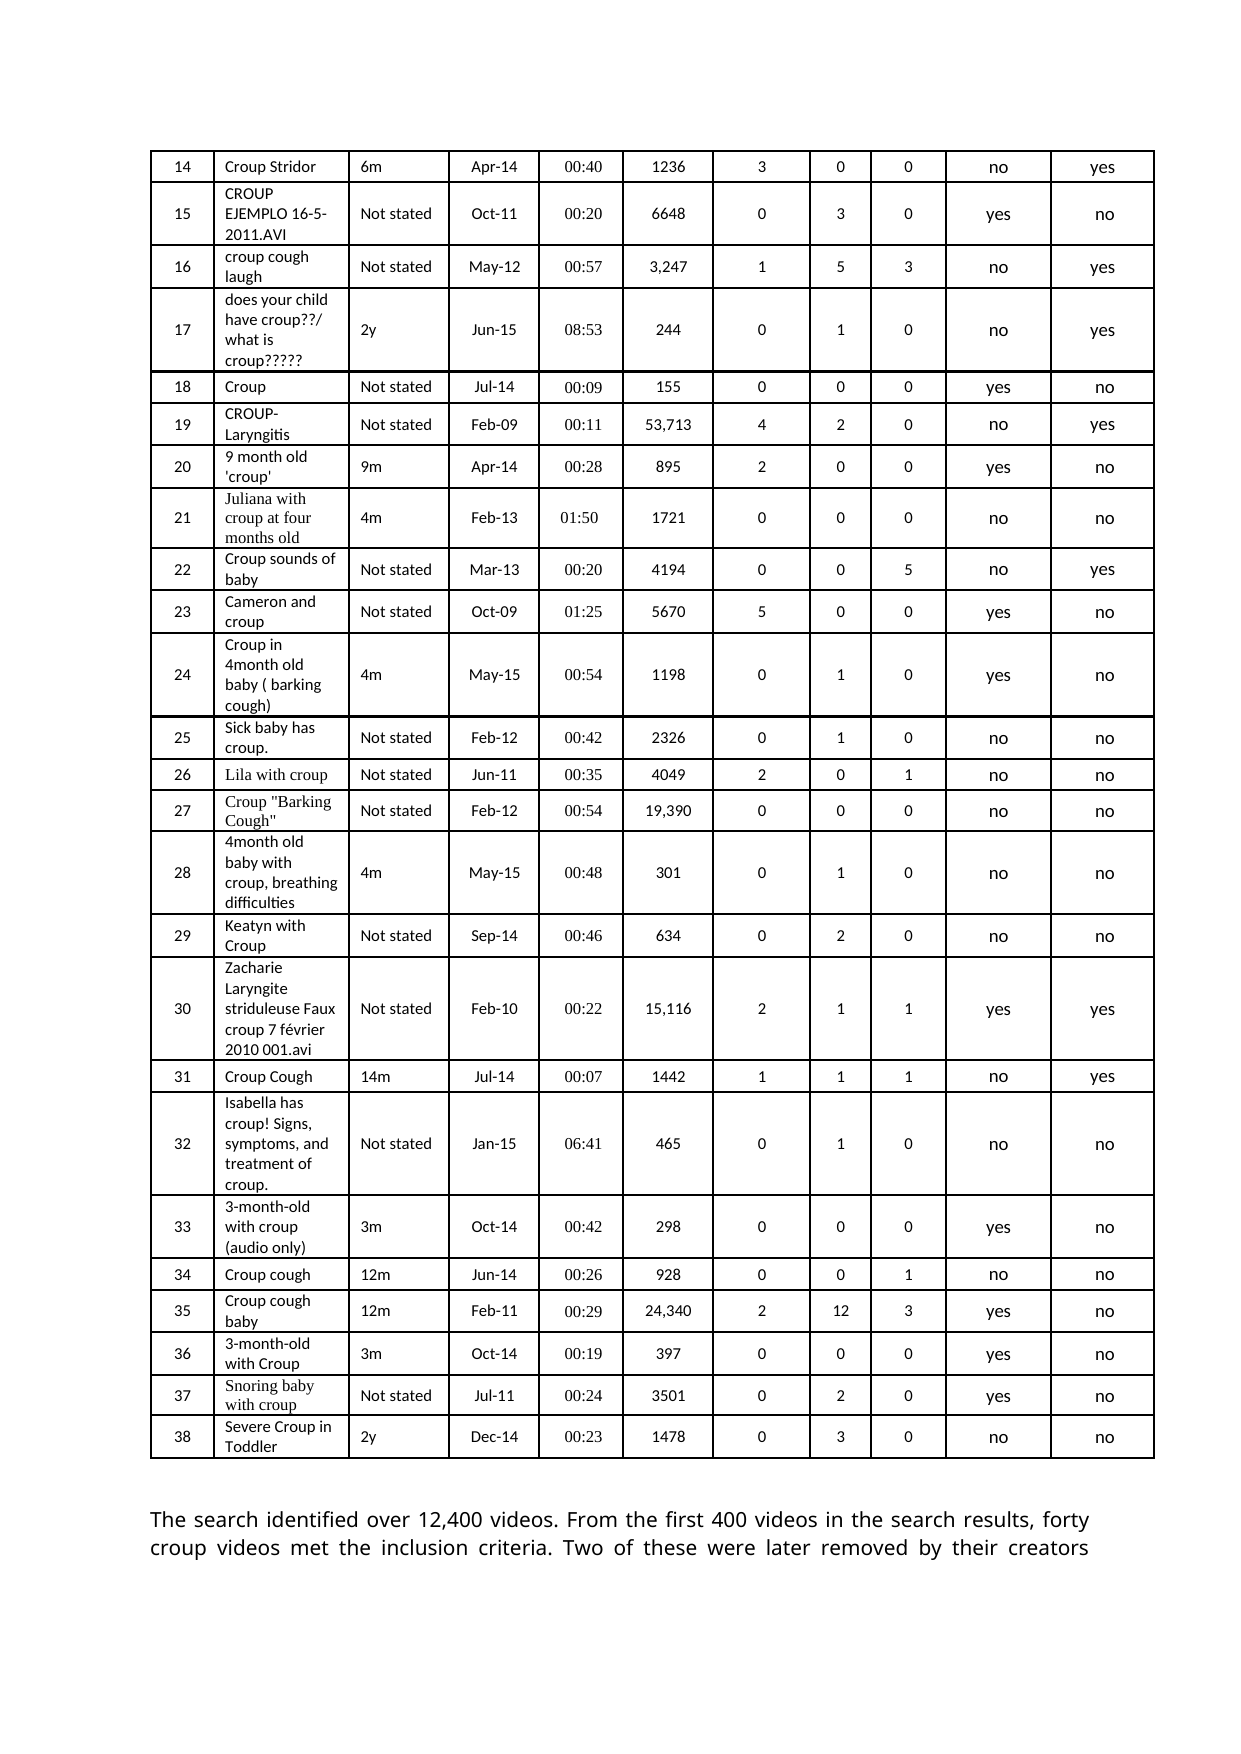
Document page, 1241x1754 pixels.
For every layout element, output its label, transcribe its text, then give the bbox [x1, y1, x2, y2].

table_cell May-12 [450, 246, 538, 287]
table_cell 0 [872, 373, 945, 402]
table_cell Croup Stridor [215, 152, 348, 181]
table_cell Not stated [350, 373, 448, 402]
table_cell 0 [811, 1333, 870, 1374]
table_cell 1 [872, 1259, 945, 1288]
table_cell yes [1052, 246, 1153, 287]
table_cell 465 [624, 1093, 712, 1194]
table_cell 53,713 [624, 404, 712, 444]
table_cell 5 [714, 591, 809, 632]
table_cell 06:41 [540, 1093, 622, 1194]
table_cell 0 [714, 489, 809, 547]
table_cell 00:46 [540, 915, 622, 956]
table_cell 0 [872, 489, 945, 547]
table_cell 35 [152, 1291, 213, 1331]
table_cell no [1052, 791, 1153, 830]
table_cell 1236 [624, 152, 712, 181]
table_cell Cameron and croup [215, 591, 348, 632]
table_cell 0 [872, 832, 945, 913]
table_cell yes [1052, 289, 1153, 370]
table_cell 0 [811, 152, 870, 181]
table_cell yes [947, 1376, 1050, 1414]
table_cell 4194 [624, 549, 712, 589]
table_cell 0 [714, 549, 809, 589]
table_cell Oct-14 [450, 1196, 538, 1257]
table_cell 1 [811, 289, 870, 370]
table_cell 12m [350, 1259, 448, 1288]
table_cell 298 [624, 1196, 712, 1257]
table_cell Not stated [350, 1376, 448, 1414]
table_cell 2y [350, 289, 448, 370]
table_cell no [1052, 1196, 1153, 1257]
table_cell Keatyn with Croup [215, 915, 348, 956]
table_cell Not stated [350, 791, 448, 830]
table_cell yes [947, 1333, 1050, 1374]
table_cell 24,340 [624, 1291, 712, 1331]
table_cell 00:48 [540, 832, 622, 913]
table_cell 0 [872, 915, 945, 956]
table_cell no [1052, 1333, 1153, 1374]
table_cell Not stated [350, 183, 448, 244]
table_cell 00:42 [540, 1196, 622, 1257]
table_cell no [947, 1061, 1050, 1091]
table_cell 0 [811, 489, 870, 547]
table_cell 4month old baby with croup, breathing difficulties [215, 832, 348, 913]
table_cell Mar-13 [450, 549, 538, 589]
table_cell yes [947, 1291, 1050, 1331]
table_cell 25 [152, 718, 213, 758]
table_cell May-15 [450, 634, 538, 715]
table_cell Jul-14 [450, 373, 538, 402]
table_cell Not stated [350, 760, 448, 789]
table_cell 18 [152, 373, 213, 402]
table_cell Jun-14 [450, 1259, 538, 1288]
table_cell no [947, 718, 1050, 758]
table_cell no [1052, 489, 1153, 547]
table_cell no [1052, 373, 1153, 402]
table_cell 00:20 [540, 183, 622, 244]
table_cell 31 [152, 1061, 213, 1091]
table_cell 00:54 [540, 634, 622, 715]
table_cell yes [947, 446, 1050, 487]
table_cell 2 [811, 915, 870, 956]
table_cell does your child have croup??/ what is croup????? [215, 289, 348, 370]
table_cell Croup [215, 373, 348, 402]
table_cell 3 [811, 1416, 870, 1457]
table_cell 1478 [624, 1416, 712, 1457]
table_cell 1198 [624, 634, 712, 715]
table_cell Feb-12 [450, 718, 538, 758]
table_cell 1 [872, 760, 945, 789]
table_cell 4 [714, 404, 809, 444]
table_cell yes [1052, 404, 1153, 444]
table_cell 895 [624, 446, 712, 487]
table_cell 2y [350, 1416, 448, 1457]
table_cell 24 [152, 634, 213, 715]
table_cell Snoring baby with croup [215, 1376, 348, 1414]
table_cell yes [947, 634, 1050, 715]
table_cell no [1052, 915, 1153, 956]
table_cell 36 [152, 1333, 213, 1374]
table_cell Not stated [350, 718, 448, 758]
table_cell 16 [152, 246, 213, 287]
table_cell 0 [872, 289, 945, 370]
table_cell 0 [872, 791, 945, 830]
table_cell 0 [811, 1196, 870, 1257]
table_cell Jul-14 [450, 1061, 538, 1091]
table_cell no [947, 791, 1050, 830]
table_cell 244 [624, 289, 712, 370]
table_cell Juliana with croup at four months old [215, 489, 348, 547]
table_cell 1442 [624, 1061, 712, 1091]
table_cell 2 [714, 958, 809, 1059]
table_cell no [947, 152, 1050, 181]
table_cell Isabella has croup! Signs, symptoms, and treatment of croup. [215, 1093, 348, 1194]
table_cell no [947, 760, 1050, 789]
table_cell 397 [624, 1333, 712, 1374]
table_cell Lila with croup [215, 760, 348, 789]
table_cell 1 [811, 1093, 870, 1194]
table_cell 0 [714, 718, 809, 758]
table_cell Not stated [350, 246, 448, 287]
table_cell 0 [811, 549, 870, 589]
table_cell 28 [152, 832, 213, 913]
table_cell 34 [152, 1259, 213, 1288]
table_cell 00:40 [540, 152, 622, 181]
table_cell Severe Croup in Toddler [215, 1416, 348, 1457]
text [150, 1505, 1090, 1562]
table_cell Croup sounds of baby [215, 549, 348, 589]
table_cell 6648 [624, 183, 712, 244]
table_cell no [1052, 1093, 1153, 1194]
table_cell CROUP-Laryngitis [215, 404, 348, 444]
table_cell 301 [624, 832, 712, 913]
table_cell Not stated [350, 549, 448, 589]
table_cell 4m [350, 489, 448, 547]
table_cell 12m [350, 1291, 448, 1331]
table_cell Feb-12 [450, 791, 538, 830]
table_cell 0 [811, 591, 870, 632]
table_cell no [1052, 446, 1153, 487]
table_cell 22 [152, 549, 213, 589]
table_cell no [947, 915, 1050, 956]
table_cell 00:35 [540, 760, 622, 789]
table_cell no [1052, 183, 1153, 244]
table_cell 0 [872, 152, 945, 181]
table_cell no [947, 404, 1050, 444]
table_cell 00:19 [540, 1333, 622, 1374]
table_cell 0 [714, 1376, 809, 1414]
table_cell 3m [350, 1333, 448, 1374]
table_cell 21 [152, 489, 213, 547]
table_cell 00:09 [540, 373, 622, 402]
table_cell no [1052, 760, 1153, 789]
table_cell 0 [872, 1376, 945, 1414]
table_cell 0 [714, 373, 809, 402]
table_cell 0 [872, 634, 945, 715]
table_cell 14m [350, 1061, 448, 1091]
table_cell 3,247 [624, 246, 712, 287]
table_cell 32 [152, 1093, 213, 1194]
table_cell 0 [714, 1093, 809, 1194]
table_cell Croup cough [215, 1259, 348, 1288]
table_cell 0 [714, 183, 809, 244]
table_cell Apr-14 [450, 152, 538, 181]
table_cell 1 [811, 718, 870, 758]
table_cell 0 [714, 1333, 809, 1374]
table_cell 9m [350, 446, 448, 487]
table_cell Feb-13 [450, 489, 538, 547]
table_cell yes [947, 373, 1050, 402]
table_cell no [947, 549, 1050, 589]
table_cell 5 [811, 246, 870, 287]
table_cell 20 [152, 446, 213, 487]
table_cell 2 [714, 760, 809, 789]
table_cell 3 [811, 183, 870, 244]
table_cell 0 [811, 791, 870, 830]
table_cell 2326 [624, 718, 712, 758]
table_cell no [947, 289, 1050, 370]
table_cell 0 [811, 1259, 870, 1288]
table_cell 2 [714, 1291, 809, 1331]
table_cell 3-month-old with croup (audio only) [215, 1196, 348, 1257]
table_cell no [947, 1259, 1050, 1288]
table_cell yes [947, 1196, 1050, 1257]
table_cell no [1052, 718, 1153, 758]
table_cell 14 [152, 152, 213, 181]
table_cell Not stated [350, 915, 448, 956]
table_cell Jun-11 [450, 760, 538, 789]
table_cell 00:28 [540, 446, 622, 487]
table_cell 3501 [624, 1376, 712, 1414]
table_cell 1721 [624, 489, 712, 547]
table_cell 2 [811, 404, 870, 444]
table_cell Sick baby has croup. [215, 718, 348, 758]
table_cell Feb-09 [450, 404, 538, 444]
table_cell 0 [872, 718, 945, 758]
table_cell 1 [872, 958, 945, 1059]
table_cell no [947, 832, 1050, 913]
table_cell Not stated [350, 1093, 448, 1194]
table_cell no [947, 1093, 1050, 1194]
table_cell Jun-15 [450, 289, 538, 370]
table_cell 23 [152, 591, 213, 632]
table_cell Croup "Barking Cough" [215, 791, 348, 830]
table_cell May-15 [450, 832, 538, 913]
table_cell 19 [152, 404, 213, 444]
table_cell 0 [714, 634, 809, 715]
table_cell 6m [350, 152, 448, 181]
table_cell Zacharie Laryngite striduleuse Faux croup 7 février 2010 001.avi [215, 958, 348, 1059]
table_cell 3 [714, 152, 809, 181]
table_cell 634 [624, 915, 712, 956]
table_cell 5 [872, 549, 945, 589]
table_cell 0 [714, 289, 809, 370]
table_cell 1 [811, 958, 870, 1059]
table_cell Apr-14 [450, 446, 538, 487]
table_cell no [947, 489, 1050, 547]
table_cell Jul-11 [450, 1376, 538, 1414]
table_cell 0 [714, 1259, 809, 1288]
table_cell Feb-11 [450, 1291, 538, 1331]
table_cell 1 [714, 1061, 809, 1091]
table_cell no [1052, 1259, 1153, 1288]
table_cell no [1052, 1376, 1153, 1414]
table_cell 37 [152, 1376, 213, 1414]
table_cell 19,390 [624, 791, 712, 830]
table_cell yes [1052, 958, 1153, 1059]
table_cell Not stated [350, 958, 448, 1059]
table_cell 0 [811, 373, 870, 402]
table_cell croup cough laugh [215, 246, 348, 287]
table_cell no [1052, 1291, 1153, 1331]
table_cell 1 [811, 1061, 870, 1091]
table_cell 00:54 [540, 791, 622, 830]
table_cell Not stated [350, 404, 448, 444]
table_cell Dec-14 [450, 1416, 538, 1457]
table_cell 12 [811, 1291, 870, 1331]
table_cell Croup in 4month old baby ( barking cough) [215, 634, 348, 715]
table_cell 15,116 [624, 958, 712, 1059]
table_cell 00:07 [540, 1061, 622, 1091]
table_cell 00:57 [540, 246, 622, 287]
table_cell 0 [872, 591, 945, 632]
table_cell Croup Cough [215, 1061, 348, 1091]
table_cell 2 [714, 446, 809, 487]
table_cell 17 [152, 289, 213, 370]
table_cell yes [1052, 152, 1153, 181]
table_cell 33 [152, 1196, 213, 1257]
table_cell yes [947, 958, 1050, 1059]
table_cell yes [947, 183, 1050, 244]
table_cell no [1052, 832, 1153, 913]
table_cell no [1052, 591, 1153, 632]
table_cell 15 [152, 183, 213, 244]
table_cell Oct-11 [450, 183, 538, 244]
table_cell 00:20 [540, 549, 622, 589]
table_cell 38 [152, 1416, 213, 1457]
table_cell 1 [811, 832, 870, 913]
table_cell 08:53 [540, 289, 622, 370]
table_cell 00:23 [540, 1416, 622, 1457]
table_cell 9 month old 'croup' [215, 446, 348, 487]
table_cell 2 [811, 1376, 870, 1414]
table_cell Sep-14 [450, 915, 538, 956]
table_cell Oct-14 [450, 1333, 538, 1374]
table_cell Feb-10 [450, 958, 538, 1059]
table_cell 00:22 [540, 958, 622, 1059]
table_cell 29 [152, 915, 213, 956]
table_cell 1 [714, 246, 809, 287]
table_cell 4m [350, 634, 448, 715]
table_cell 3 [872, 246, 945, 287]
table_cell 1 [811, 634, 870, 715]
table_cell 0 [872, 404, 945, 444]
table_cell 27 [152, 791, 213, 830]
table_cell 0 [872, 1093, 945, 1194]
table_cell Croup cough baby [215, 1291, 348, 1331]
table_cell yes [1052, 549, 1153, 589]
table_cell 0 [811, 760, 870, 789]
table_cell 1 [872, 1061, 945, 1091]
table_cell 3 [872, 1291, 945, 1331]
table_cell 3m [350, 1196, 448, 1257]
table_cell 0 [872, 446, 945, 487]
table_cell 0 [872, 1196, 945, 1257]
table_cell 155 [624, 373, 712, 402]
table_cell 26 [152, 760, 213, 789]
table_cell Not stated [350, 591, 448, 632]
table_cell 00:29 [540, 1291, 622, 1331]
table_cell yes [947, 591, 1050, 632]
table_cell no [1052, 634, 1153, 715]
table_cell 0 [872, 1416, 945, 1457]
table_cell no [947, 246, 1050, 287]
table_cell yes [1052, 1061, 1153, 1091]
table_cell 00:24 [540, 1376, 622, 1414]
table_cell Jan-15 [450, 1093, 538, 1194]
table_cell 00:11 [540, 404, 622, 444]
table_cell 0 [714, 791, 809, 830]
table_cell Oct-09 [450, 591, 538, 632]
table_cell 0 [714, 1416, 809, 1457]
table_cell 3-month-old with Croup [215, 1333, 348, 1374]
table_cell 0 [714, 832, 809, 913]
table_cell 0 [714, 915, 809, 956]
table_cell 01:50 [540, 489, 622, 547]
table_cell no [947, 1416, 1050, 1457]
table_cell 0 [811, 446, 870, 487]
table_cell 0 [872, 1333, 945, 1374]
table_cell 928 [624, 1259, 712, 1288]
table_cell 4m [350, 832, 448, 913]
table_cell 5670 [624, 591, 712, 632]
table_cell 0 [714, 1196, 809, 1257]
table_cell 0 [872, 183, 945, 244]
table_cell 30 [152, 958, 213, 1059]
table_cell CROUP EJEMPLO 16-5-2011.AVI [215, 183, 348, 244]
table_cell 4049 [624, 760, 712, 789]
table_cell 00:42 [540, 718, 622, 758]
table_cell 00:26 [540, 1259, 622, 1288]
table_cell no [1052, 1416, 1153, 1457]
table_cell 01:25 [540, 591, 622, 632]
